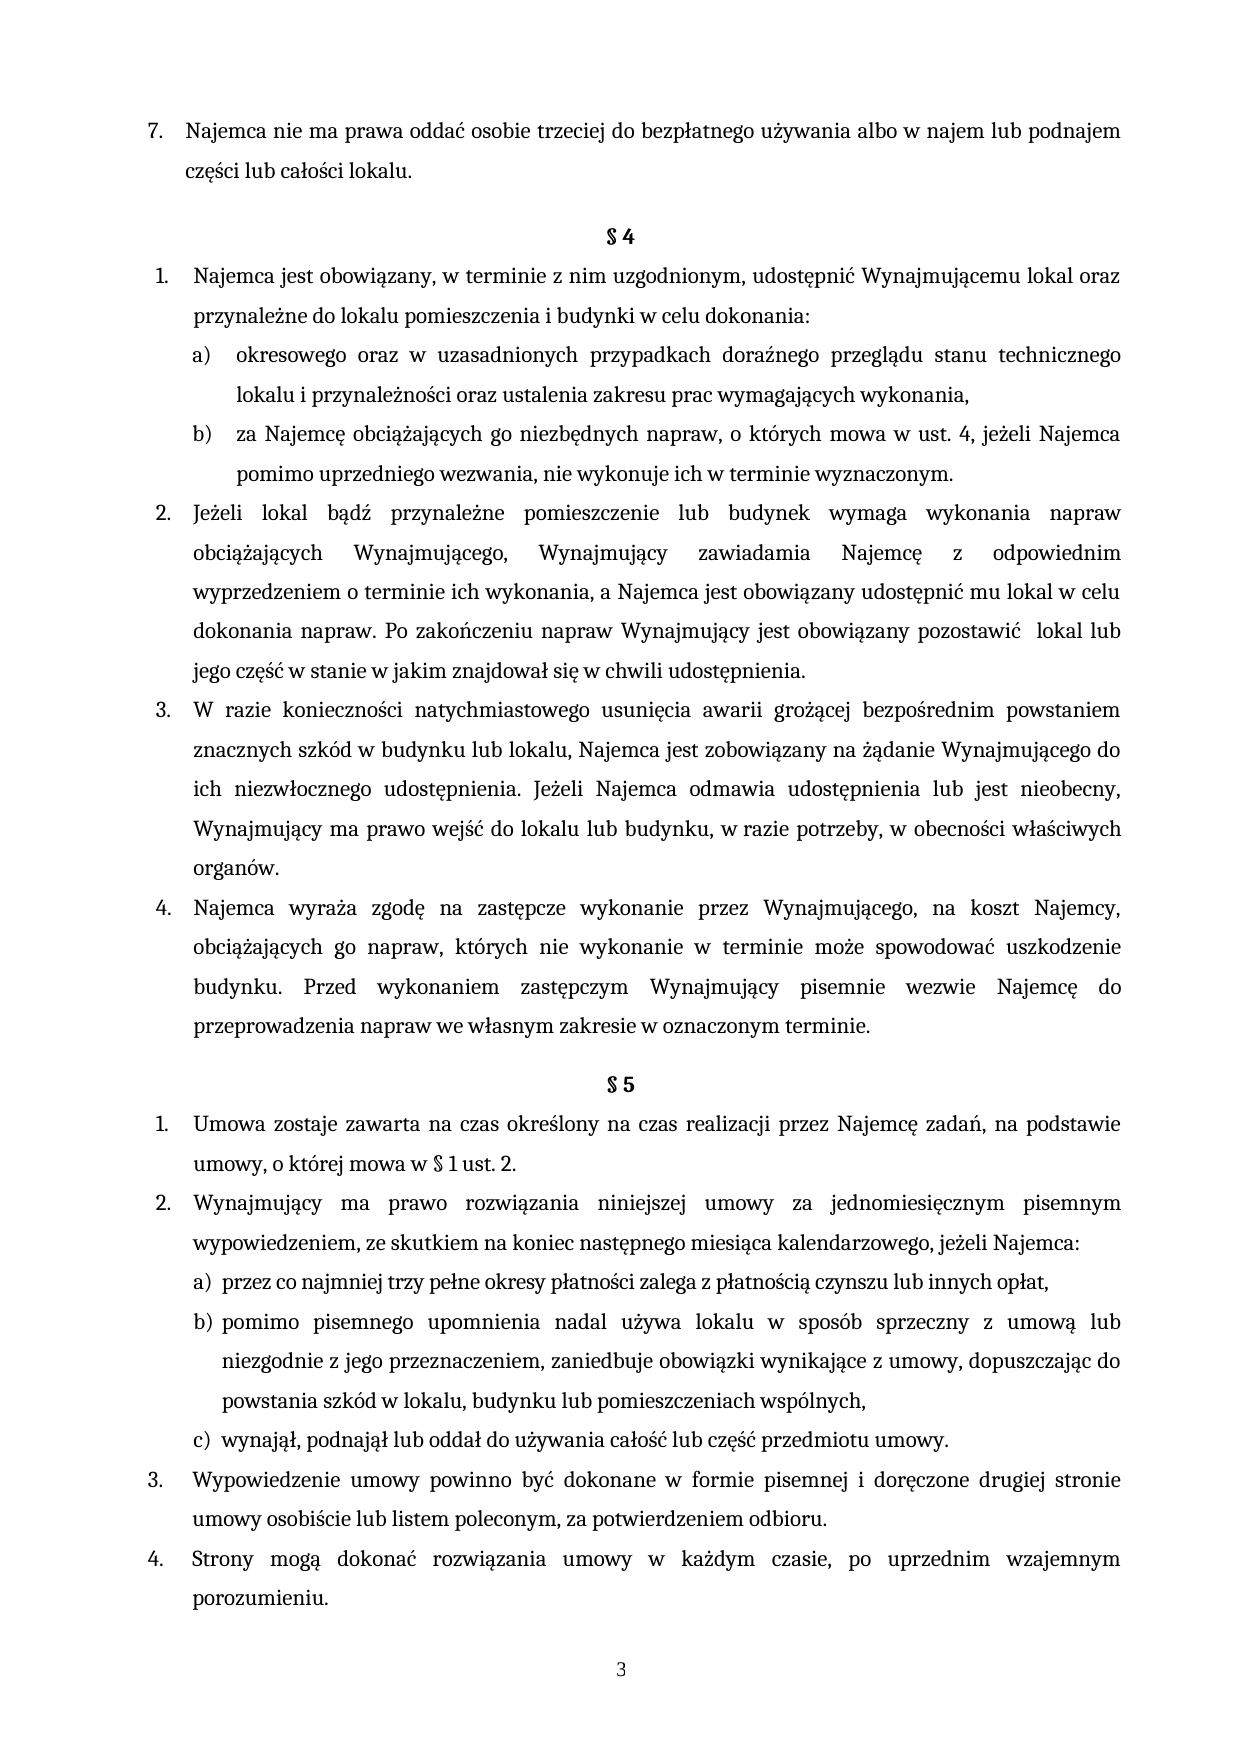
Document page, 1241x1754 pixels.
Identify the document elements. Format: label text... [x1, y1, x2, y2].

list okresowego oraz w uzasadnionych przypadkach doraźnego przeglądu stanu technicznego lokalu i przynależności oraz ustalenia zakresu prac wymagających wykonania, [192, 342, 1122, 408]
text 4. Strony mogą dokonać rozwiązania umowy w każdym czasie, po uprzednim wzajemnym porozumieniu. [148, 1545, 1122, 1611]
text 3. Wypowiedzenie umowy powinno być dokonane w formie pisemnej i doręczone drugiej stronie umowy osobiście lub listem poleconym, za potwierdzeniem odbioru. [148, 1466, 1122, 1532]
text § 4 [118, 223, 1122, 250]
list Najemca nie ma prawa oddać osobie trzeciej do bezpłatnego używania albo w najem lub podnajem części lub całości lokalu. [148, 118, 1122, 184]
list Najemca jest obowiązany, w terminie z nim uzgodnionym, udostępnić Wynajmującemu lokal oraz przynależne do lokalu pomieszczenia i budynki w celu dokonania: [156, 263, 1122, 329]
list Jeżeli lokal bądź przynależne pomieszczenie lub budynek wymaga wykonania napraw obciążających Wynajmującego, Wynajmujący zawiadamia Najemcę z odpowiednim wyprzedzeniem o terminie ich wykonania, a Najemca jest obowiązany udostępnić mu lokal w celu dokonania napraw. Po zakończeniu napraw Wynajmujący jest obowiązany pozostawić lokal lub jego część w stanie w jakim znajdował się w chwili udostępnienia. [156, 500, 1122, 684]
list Wynajmujący ma prawo rozwiązania niniejszej umowy za jednomiesięcznym pisemnym wypowiedzeniem, ze skutkiem na koniec następnego miesiąca kalendarzowego, jeżeli Najemca: [156, 1190, 1122, 1256]
list Umowa zostaje zawarta na czas określony na czas realizacji przez Najemcę zadań, na podstawie umowy, o której mowa w § 1 ust. 2. [156, 1111, 1122, 1177]
text a) przez co najmniej trzy pełne okresy płatności zalega z płatnością czynszu lub innych opłat, [193, 1269, 1122, 1295]
list W razie konieczności natychmiastowego usunięcia awarii grożącej bezpośrednim powstaniem znacznych szkód w budynku lub lokalu, Najemca jest zobowiązany na żądanie Wynajmującego do ich niezwłocznego udostępnienia. Jeżeli Najemca odmawia udostępnienia lub jest nieobecny, Wynajmujący ma prawo wejść do lokalu lub budynku, w razie potrzeby, w obecności właściwych organów. [156, 697, 1122, 881]
text § 5 [118, 1072, 1122, 1098]
text b) pomimo pisemnego upomnienia nadal używa lokalu w sposób sprzeczny z umową lub niezgodnie z jego przeznaczeniem, zaniedbuje obowiązki wynikające z umowy, dopuszczając do powstania szkód w lokalu, budynku lub pomieszczeniach wspólnych, [193, 1308, 1122, 1414]
list za Najemcę obciążających go niezbędnych napraw, o których mowa w ust. 4, jeżeli Najemca pomimo uprzedniego wezwania, nie wykonuje ich w terminie wyznaczonym. [192, 421, 1122, 487]
list Najemca wyraża zgodę na zastępcze wykonanie przez Wynajmującego, na koszt Najemcy, obciążających go napraw, których nie wykonanie w terminie może spowodować uszkodzenie budynku. Przed wykonaniem zastępczym Wynajmujący pisemnie wezwie Najemcę do przeprowadzenia napraw we własnym zakresie w oznaczonym terminie. [156, 894, 1122, 1039]
text c) wynajął, podnajął lub oddał do używania całość lub część przedmiotu umowy. [193, 1427, 1122, 1453]
